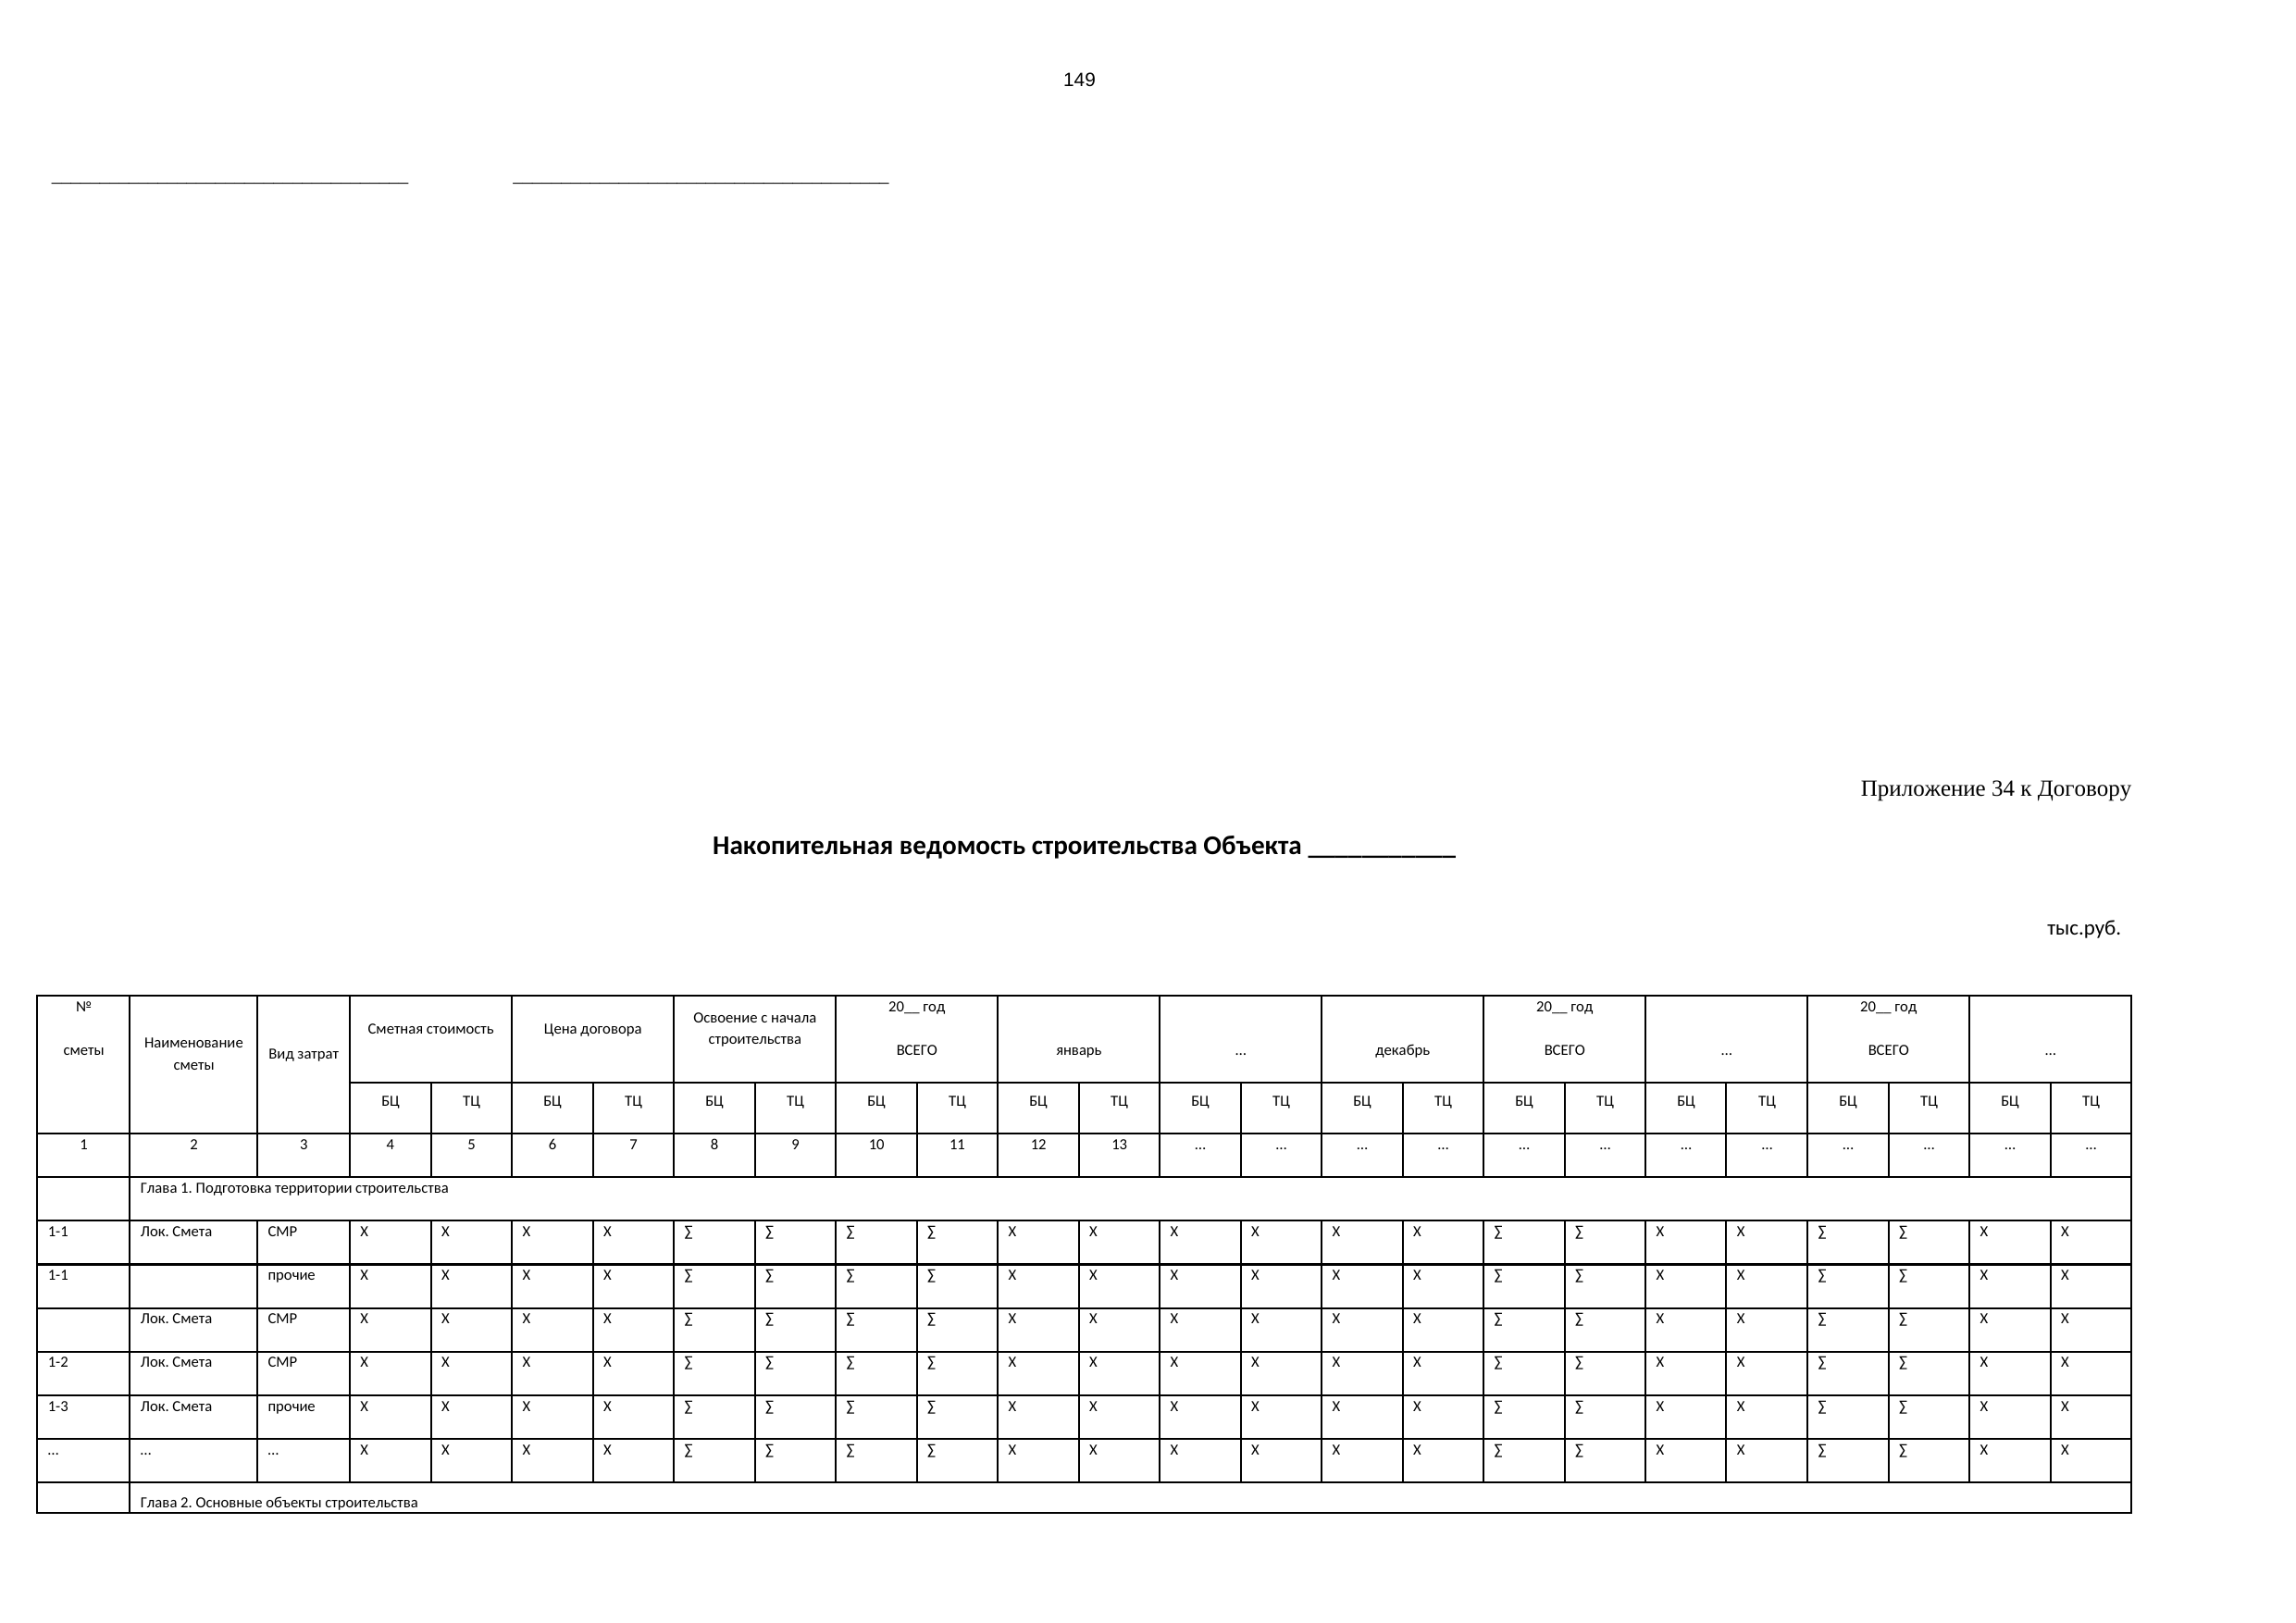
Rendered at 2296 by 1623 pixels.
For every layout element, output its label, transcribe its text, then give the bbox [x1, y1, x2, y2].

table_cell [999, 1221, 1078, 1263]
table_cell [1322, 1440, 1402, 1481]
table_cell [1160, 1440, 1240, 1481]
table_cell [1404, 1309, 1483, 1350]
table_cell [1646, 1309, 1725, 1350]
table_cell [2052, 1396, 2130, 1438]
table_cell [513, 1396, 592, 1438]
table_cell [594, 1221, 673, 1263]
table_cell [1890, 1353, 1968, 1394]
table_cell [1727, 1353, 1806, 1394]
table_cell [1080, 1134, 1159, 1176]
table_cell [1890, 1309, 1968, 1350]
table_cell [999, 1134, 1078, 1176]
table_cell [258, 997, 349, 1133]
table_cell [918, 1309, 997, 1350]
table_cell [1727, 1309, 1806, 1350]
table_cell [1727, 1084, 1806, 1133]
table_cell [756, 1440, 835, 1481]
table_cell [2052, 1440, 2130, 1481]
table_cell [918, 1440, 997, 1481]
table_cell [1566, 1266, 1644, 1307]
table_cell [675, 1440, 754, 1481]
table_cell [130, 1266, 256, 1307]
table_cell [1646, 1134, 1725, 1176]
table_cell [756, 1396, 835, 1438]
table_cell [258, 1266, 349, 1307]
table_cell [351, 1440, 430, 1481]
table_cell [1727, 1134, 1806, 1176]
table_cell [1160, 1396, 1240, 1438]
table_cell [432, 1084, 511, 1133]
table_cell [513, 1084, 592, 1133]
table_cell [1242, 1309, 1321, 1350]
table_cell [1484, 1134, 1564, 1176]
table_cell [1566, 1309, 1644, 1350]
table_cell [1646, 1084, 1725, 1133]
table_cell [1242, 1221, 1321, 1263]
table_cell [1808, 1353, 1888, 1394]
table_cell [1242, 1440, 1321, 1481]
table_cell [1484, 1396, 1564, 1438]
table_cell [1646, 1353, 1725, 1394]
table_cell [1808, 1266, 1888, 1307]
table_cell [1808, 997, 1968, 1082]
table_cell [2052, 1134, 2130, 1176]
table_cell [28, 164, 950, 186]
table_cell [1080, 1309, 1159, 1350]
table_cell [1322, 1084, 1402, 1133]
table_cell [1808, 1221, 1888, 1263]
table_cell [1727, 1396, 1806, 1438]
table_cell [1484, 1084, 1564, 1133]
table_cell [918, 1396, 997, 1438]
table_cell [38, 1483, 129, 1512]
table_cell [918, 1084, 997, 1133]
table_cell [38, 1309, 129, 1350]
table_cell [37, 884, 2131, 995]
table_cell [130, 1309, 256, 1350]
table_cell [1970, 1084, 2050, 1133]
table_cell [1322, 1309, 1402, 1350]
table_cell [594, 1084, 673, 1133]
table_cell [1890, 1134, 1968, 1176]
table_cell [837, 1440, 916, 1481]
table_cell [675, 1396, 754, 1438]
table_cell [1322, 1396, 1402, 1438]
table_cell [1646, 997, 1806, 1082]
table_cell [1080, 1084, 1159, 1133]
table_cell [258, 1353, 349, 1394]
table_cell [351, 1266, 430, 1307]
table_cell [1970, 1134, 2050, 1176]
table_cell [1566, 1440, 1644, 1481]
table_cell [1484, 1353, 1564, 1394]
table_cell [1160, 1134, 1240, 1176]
text Приложение 34 к Договору [27, 774, 2131, 801]
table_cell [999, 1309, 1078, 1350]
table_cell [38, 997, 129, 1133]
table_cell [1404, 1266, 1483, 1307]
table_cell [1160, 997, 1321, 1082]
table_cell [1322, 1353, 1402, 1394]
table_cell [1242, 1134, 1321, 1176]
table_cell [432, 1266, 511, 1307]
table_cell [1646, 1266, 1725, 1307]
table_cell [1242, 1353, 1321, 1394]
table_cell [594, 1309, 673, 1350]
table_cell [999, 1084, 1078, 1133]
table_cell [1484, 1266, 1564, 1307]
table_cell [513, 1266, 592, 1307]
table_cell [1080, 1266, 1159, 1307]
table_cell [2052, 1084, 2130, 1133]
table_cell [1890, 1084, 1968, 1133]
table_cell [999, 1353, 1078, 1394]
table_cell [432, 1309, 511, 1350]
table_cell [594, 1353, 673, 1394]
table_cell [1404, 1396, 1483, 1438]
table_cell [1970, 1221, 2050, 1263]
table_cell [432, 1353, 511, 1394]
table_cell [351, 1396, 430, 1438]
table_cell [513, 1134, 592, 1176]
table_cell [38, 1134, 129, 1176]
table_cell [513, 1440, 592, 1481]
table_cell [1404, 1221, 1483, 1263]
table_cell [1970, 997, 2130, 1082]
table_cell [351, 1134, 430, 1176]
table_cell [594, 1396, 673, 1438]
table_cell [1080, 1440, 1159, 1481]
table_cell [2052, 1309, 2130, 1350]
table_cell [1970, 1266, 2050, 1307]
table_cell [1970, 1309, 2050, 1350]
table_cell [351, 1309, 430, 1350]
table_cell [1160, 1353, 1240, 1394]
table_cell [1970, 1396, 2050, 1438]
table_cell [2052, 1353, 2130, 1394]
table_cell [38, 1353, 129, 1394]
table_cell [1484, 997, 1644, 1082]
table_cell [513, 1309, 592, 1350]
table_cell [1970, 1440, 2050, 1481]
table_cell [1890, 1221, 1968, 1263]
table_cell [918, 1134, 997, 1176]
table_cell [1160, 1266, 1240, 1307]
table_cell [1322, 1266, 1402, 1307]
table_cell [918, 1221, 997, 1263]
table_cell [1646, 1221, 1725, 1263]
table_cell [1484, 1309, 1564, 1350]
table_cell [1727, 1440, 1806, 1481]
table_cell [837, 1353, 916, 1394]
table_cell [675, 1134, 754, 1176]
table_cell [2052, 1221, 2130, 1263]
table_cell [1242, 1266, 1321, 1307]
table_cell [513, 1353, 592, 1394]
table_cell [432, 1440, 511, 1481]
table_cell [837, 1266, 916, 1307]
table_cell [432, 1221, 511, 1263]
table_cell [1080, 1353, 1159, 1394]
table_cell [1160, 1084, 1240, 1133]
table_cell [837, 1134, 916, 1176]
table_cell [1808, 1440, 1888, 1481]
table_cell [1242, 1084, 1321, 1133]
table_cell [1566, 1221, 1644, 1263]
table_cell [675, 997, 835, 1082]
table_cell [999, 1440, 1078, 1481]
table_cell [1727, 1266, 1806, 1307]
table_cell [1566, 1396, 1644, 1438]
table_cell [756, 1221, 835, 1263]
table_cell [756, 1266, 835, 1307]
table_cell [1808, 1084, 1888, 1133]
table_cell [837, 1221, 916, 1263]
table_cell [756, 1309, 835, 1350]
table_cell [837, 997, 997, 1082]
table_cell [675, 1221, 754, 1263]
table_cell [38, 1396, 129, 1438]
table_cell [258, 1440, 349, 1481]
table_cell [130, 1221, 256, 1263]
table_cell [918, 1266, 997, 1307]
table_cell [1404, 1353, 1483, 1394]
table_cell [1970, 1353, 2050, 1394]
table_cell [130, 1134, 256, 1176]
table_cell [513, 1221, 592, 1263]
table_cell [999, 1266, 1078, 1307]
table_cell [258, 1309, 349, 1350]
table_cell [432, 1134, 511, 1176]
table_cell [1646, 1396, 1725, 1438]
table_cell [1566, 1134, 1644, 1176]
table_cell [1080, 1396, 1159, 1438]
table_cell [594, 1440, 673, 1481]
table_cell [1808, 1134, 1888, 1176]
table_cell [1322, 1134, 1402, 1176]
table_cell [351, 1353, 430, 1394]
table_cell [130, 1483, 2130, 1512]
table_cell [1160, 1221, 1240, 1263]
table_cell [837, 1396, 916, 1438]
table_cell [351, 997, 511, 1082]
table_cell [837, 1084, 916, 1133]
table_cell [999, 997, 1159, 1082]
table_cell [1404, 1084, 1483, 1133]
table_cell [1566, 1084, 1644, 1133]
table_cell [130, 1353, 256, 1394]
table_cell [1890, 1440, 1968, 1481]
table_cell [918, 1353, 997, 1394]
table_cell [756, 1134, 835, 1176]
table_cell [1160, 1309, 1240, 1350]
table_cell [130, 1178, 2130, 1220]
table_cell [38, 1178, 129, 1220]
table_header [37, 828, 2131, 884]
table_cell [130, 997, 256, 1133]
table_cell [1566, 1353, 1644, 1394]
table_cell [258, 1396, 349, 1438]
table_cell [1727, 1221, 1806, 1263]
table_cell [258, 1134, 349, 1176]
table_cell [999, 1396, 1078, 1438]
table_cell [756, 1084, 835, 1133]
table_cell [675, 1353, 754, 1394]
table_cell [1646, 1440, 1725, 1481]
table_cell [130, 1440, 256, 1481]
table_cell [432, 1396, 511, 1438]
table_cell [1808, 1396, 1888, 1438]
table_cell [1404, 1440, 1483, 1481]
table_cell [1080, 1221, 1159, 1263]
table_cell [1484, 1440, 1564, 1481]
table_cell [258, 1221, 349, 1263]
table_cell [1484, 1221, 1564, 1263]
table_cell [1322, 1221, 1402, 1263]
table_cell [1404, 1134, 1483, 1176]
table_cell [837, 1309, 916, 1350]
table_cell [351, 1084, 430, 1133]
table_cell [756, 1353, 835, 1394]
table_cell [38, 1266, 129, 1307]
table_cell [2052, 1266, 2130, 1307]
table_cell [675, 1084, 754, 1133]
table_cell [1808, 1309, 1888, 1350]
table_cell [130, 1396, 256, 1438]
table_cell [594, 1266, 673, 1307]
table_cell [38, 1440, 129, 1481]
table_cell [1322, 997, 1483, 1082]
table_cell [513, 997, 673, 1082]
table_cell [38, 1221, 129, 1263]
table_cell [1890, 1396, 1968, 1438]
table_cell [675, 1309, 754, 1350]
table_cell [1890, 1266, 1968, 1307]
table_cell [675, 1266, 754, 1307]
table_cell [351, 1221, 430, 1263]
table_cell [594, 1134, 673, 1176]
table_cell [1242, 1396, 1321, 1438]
